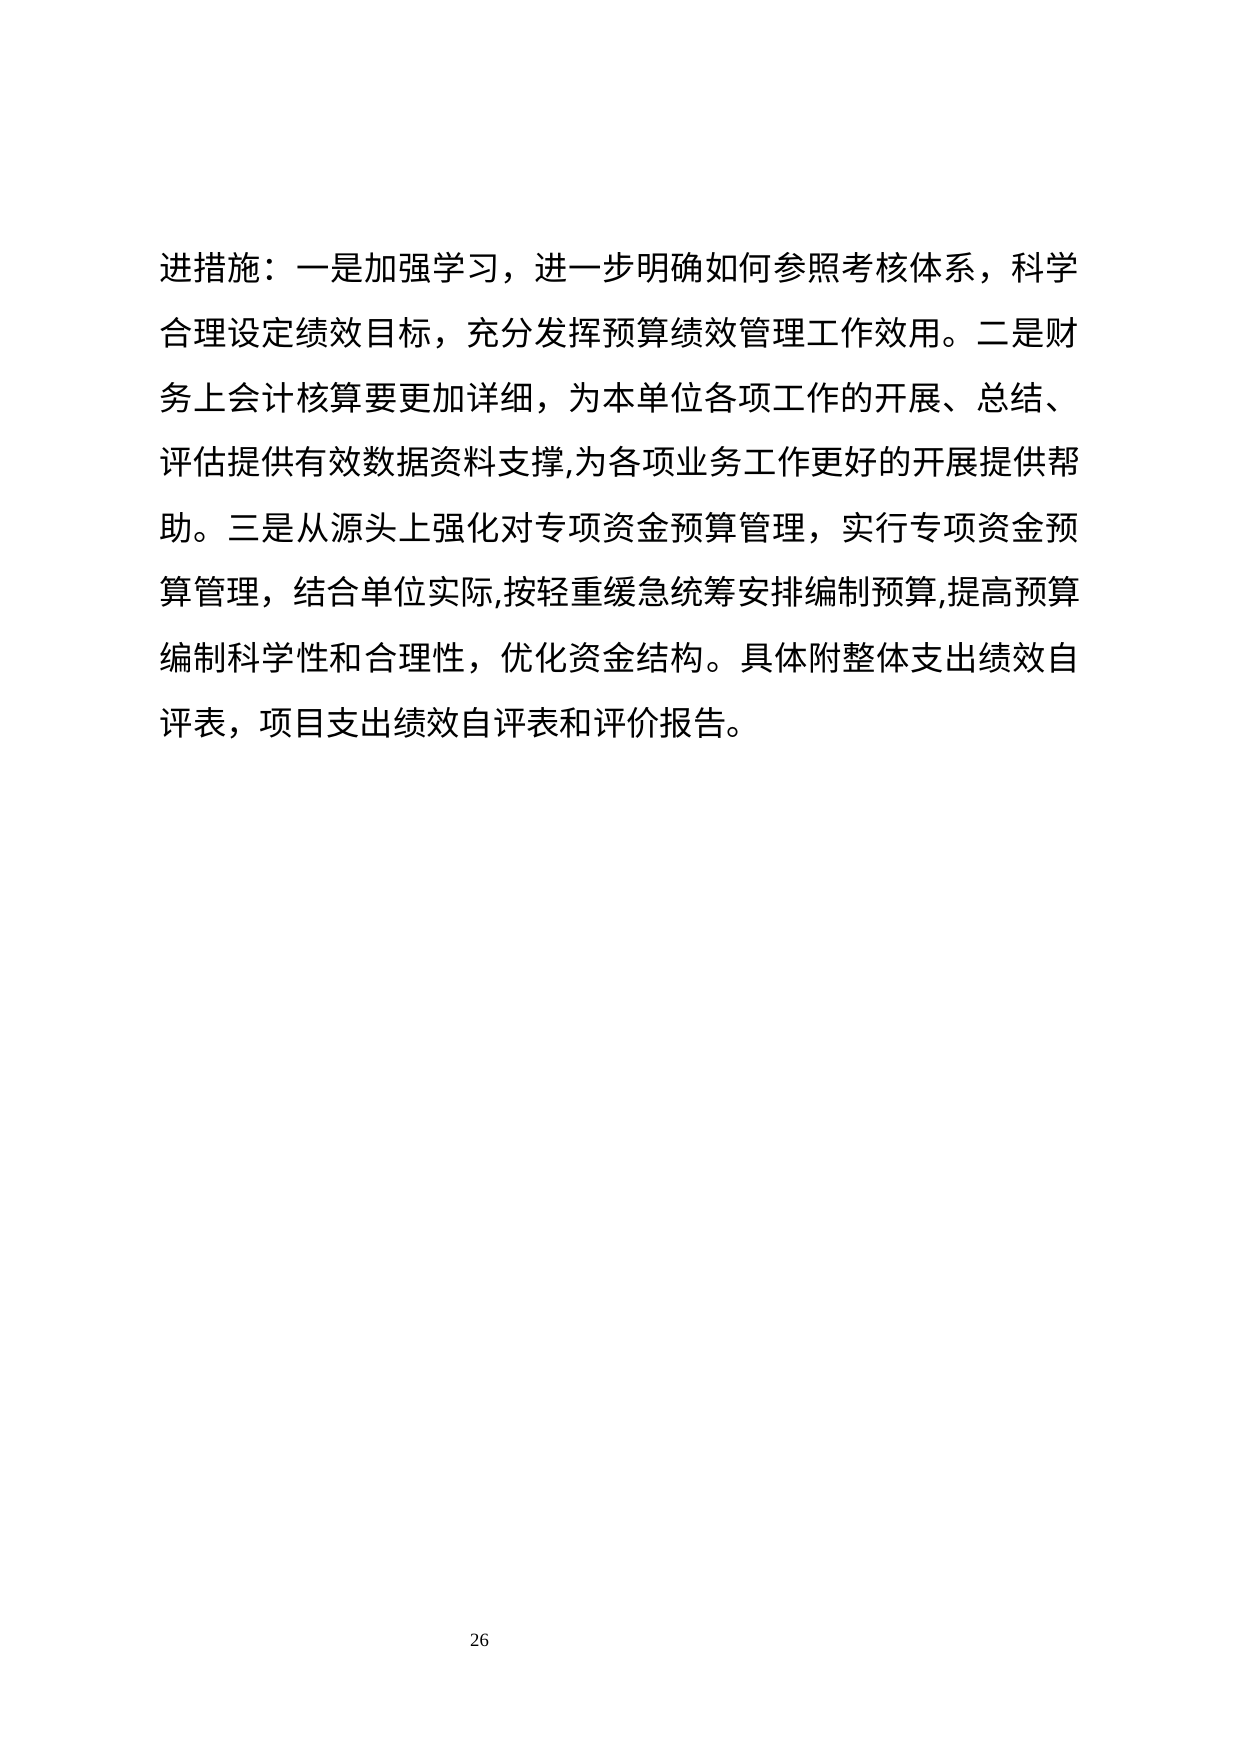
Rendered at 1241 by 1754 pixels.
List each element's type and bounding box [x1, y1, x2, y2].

text [159, 233, 1081, 753]
